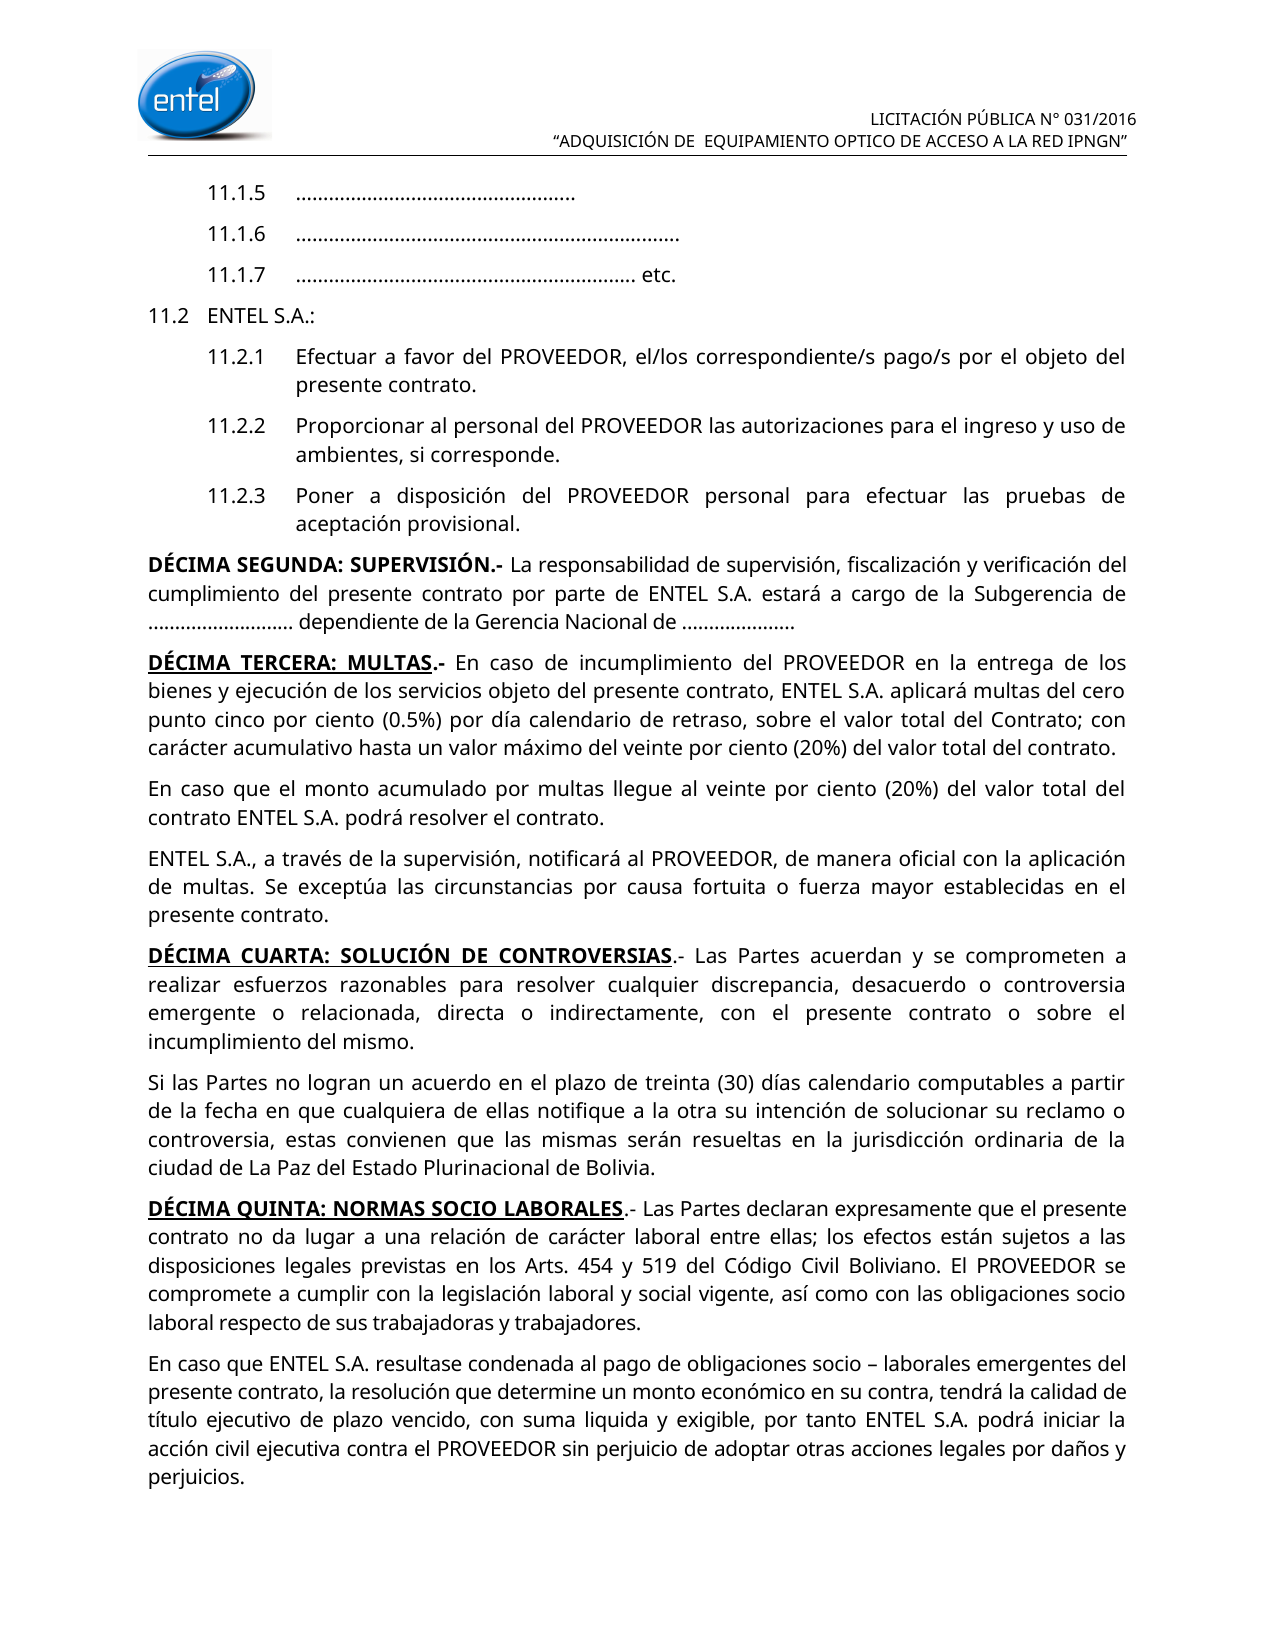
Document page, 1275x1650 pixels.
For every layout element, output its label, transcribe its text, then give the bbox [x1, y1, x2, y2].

text DÉCIMA SEGUNDA: SUPERVISIÓN.- La responsabilidad de supervisión, fiscalización y verificación del cumplimiento del presente contrato por parte de ENTEL S.A. estará a cargo de la Subgerencia de ……………………… dependiente de la Gerencia Nacional de ………………… [148, 550, 1127, 636]
text ENTEL S.A., a través de la supervisión, notificará al PROVEEDOR, de manera oficial con la aplicación de multas. Se exceptúa las circunstancias por causa fortuita o fuerza mayor establecidas en el presente contrato. [148, 844, 1127, 929]
text DÉCIMA QUINTA: NORMAS SOCIO LABORALES.- Las Partes declaran expresamente que el presente contrato no da lugar a una relación de carácter laboral entre ellas; los efectos están sujetos a las disposiciones legales previstas en los Arts. 454 y 519 del Código Civil Boliviano. El PROVEEDOR se compromete a cumplir con la legislación laboral y social vigente, así como con las obligaciones socio laboral respecto de sus trabajadoras y trabajadores. [148, 1194, 1127, 1336]
picture [137, 49, 273, 141]
text Si las Partes no logran un acuerdo en el plazo de treinta (30) días calendario computables a partir de la fecha en que cualquiera de ellas notifique a la otra su intención de solucionar su reclamo o controversia, estas convienen que las mismas serán resueltas en la jurisdicción ordinaria de la ciudad de La Paz del Estado Plurinacional de Bolivia. [148, 1068, 1127, 1182]
text 11.1.7 …………………………………………………….. etc. [207, 260, 1127, 289]
text 11.2.2 Proporcionar al personal del PROVEEDOR las autorizaciones para el ingreso y uso de ambientes, si corresponde. [207, 412, 1127, 468]
text 11.2.3 Poner a disposición del PROVEEDOR personal para efectuar las pruebas de aceptación provisional. [207, 481, 1127, 538]
text En caso que el monto acumulado por multas llegue al veinte por ciento (20%) del valor total del contrato ENTEL S.A. podrá resolver el contrato. [148, 774, 1127, 831]
text En caso que ENTEL S.A. resultase condenada al pago de obligaciones socio – laborales emergentes del presente contrato, la resolución que determine un monto económico en su contra, tendrá la calidad de título ejecutivo de plazo vencido, con suma liquida y exigible, por tanto ENTEL S.A. podrá iniciar la acción civil ejecutiva contra el PROVEEDOR sin perjuicio de adoptar otras acciones legales por daños y perjuicios. [148, 1349, 1127, 1491]
text DÉCIMA TERCERA: MULTAS.- En caso de incumplimiento del PROVEEDOR en la entrega de los bienes y ejecución de los servicios objeto del presente contrato, ENTEL S.A. aplicará multas del cero punto cinco por ciento (0.5%) por día calendario de retraso, sobre el valor total del Contrato; con carácter acumulativo hasta un valor máximo del veinte por ciento (20%) del valor total del contrato. [148, 648, 1127, 762]
text 11.1.5 …………………………………………... [207, 178, 1127, 207]
text 11.2.1 Efectuar a favor del PROVEEDOR, el/los correspondiente/s pago/s por el objeto del presente contrato. [207, 342, 1127, 399]
text 11.2 ENTEL S.A.: [148, 301, 1127, 330]
text DÉCIMA CUARTA: SOLUCIÓN DE CONTROVERSIAS.- Las Partes acuerdan y se comprometen a realizar esfuerzos razonables para resolver cualquier discrepancia, desacuerdo o controversia emergente o relacionada, directa o indirectamente, con el presente contrato o sobre el incumplimiento del mismo. [148, 942, 1127, 1055]
text 11.1.6 ……………………………………………………………. [207, 219, 1127, 248]
